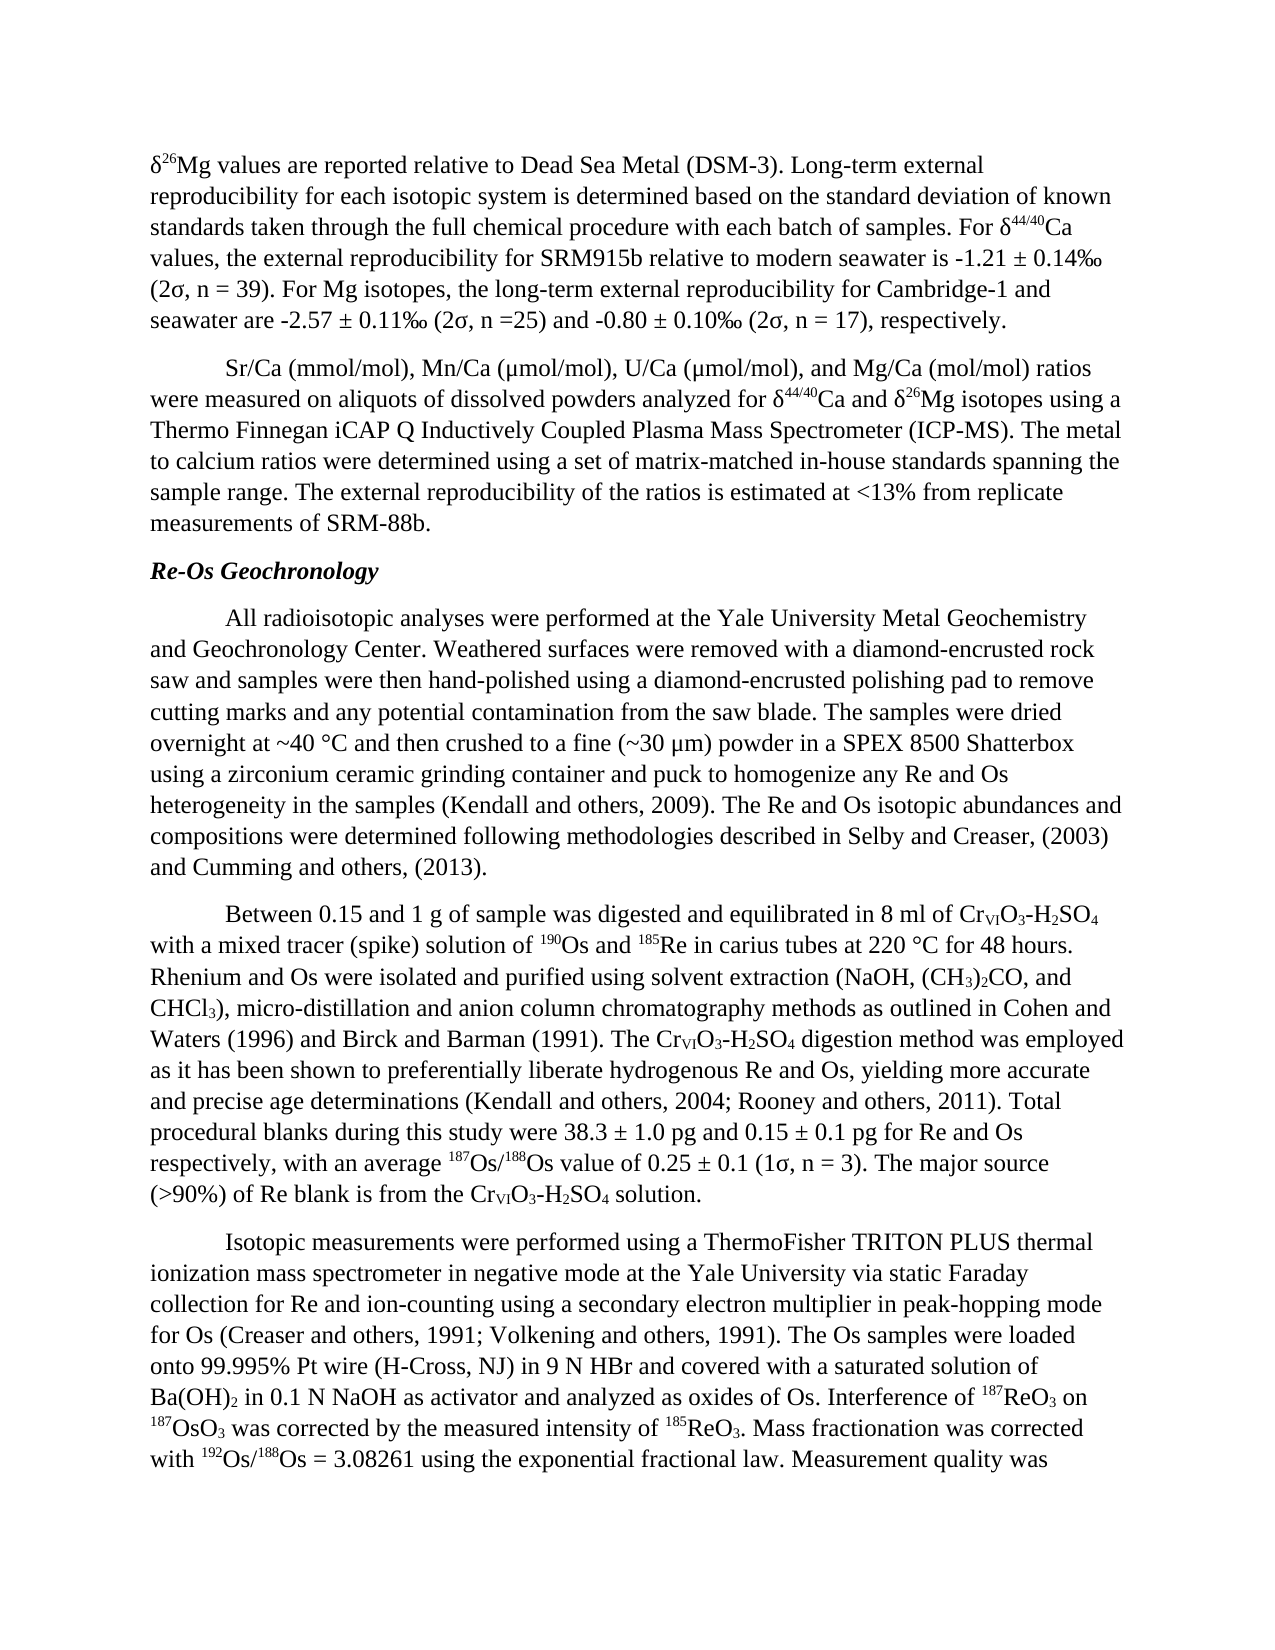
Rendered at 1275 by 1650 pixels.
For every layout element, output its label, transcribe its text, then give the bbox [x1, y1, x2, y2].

text Re-Os Geochronology [150, 556, 1125, 584]
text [150, 1227, 1125, 1473]
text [150, 150, 1125, 334]
text All radioisotopic analyses were performed at the Yale University Metal Geochemistry and Geochronology Center. Weathered surfaces were removed with a diamond-encrusted rock saw and samples were then hand-polished using a diamond-encrusted polishing pad to remove cutting marks and any potential contamination from the saw blade. The samples were dried overnight at ~40 °C and then crushed to a fine (~30 μm) powder in a SPEX 8500 Shatterbox using a zirconium ceramic grinding container and puck to homogenize any Re and Os heterogeneity in the samples (Kendall and others, 2009). The Re and Os isotopic abundances and compositions were determined following methodologies described in Selby and Creaser, (2003) and Cumming and others, (2013). [150, 603, 1125, 881]
text Sr/Ca (mmol/mol), Mn/Ca (μmol/mol), U/Ca (μmol/mol), and Mg/Ca (mol/mol) ratios were measured on aliquots of dissolved powders analyzed for δ44/40Ca and δ26Mg isotopes using a Thermo Finnegan iCAP Q Inductively Coupled Plasma Mass Spectrometer (ICP-MS). The metal to calcium ratios were determined using a set of matrix-matched in-house standards spanning the sample range. The external reproducibility of the ratios is estimated at <13% from replicate measurements of SRM-88b. [150, 353, 1125, 537]
text Between 0.15 and 1 g of sample was digested and equilibrated in 8 ml of CrVIO3-H2SO4 with a mixed tracer (spike) solution of 190Os and 185Re in carius tubes at 220 °C for 48 hours. Rhenium and Os were isolated and purified using solvent extraction (NaOH, (CH3)2CO, and CHCl3), micro-distillation and anion column chromatography methods as outlined in Cohen and Waters (1996) and Birck and Barman (1991). The CrVIO3-H2SO4 digestion method was employed as it has been shown to preferentially liberate hydrogenous Re and Os, yielding more accurate and precise age determinations (Kendall and others, 2004; Rooney and others, 2011). Total procedural blanks during this study were 38.3 ± 1.0 pg and 0.15 ± 0.1 pg for Re and Os respectively, with an average 187Os/188Os value of 0.25 ± 0.1 (1σ, n = 3). The major source (>90%) of Re blank is from the CrVIO3-H2SO4 solution. [150, 899, 1125, 1208]
